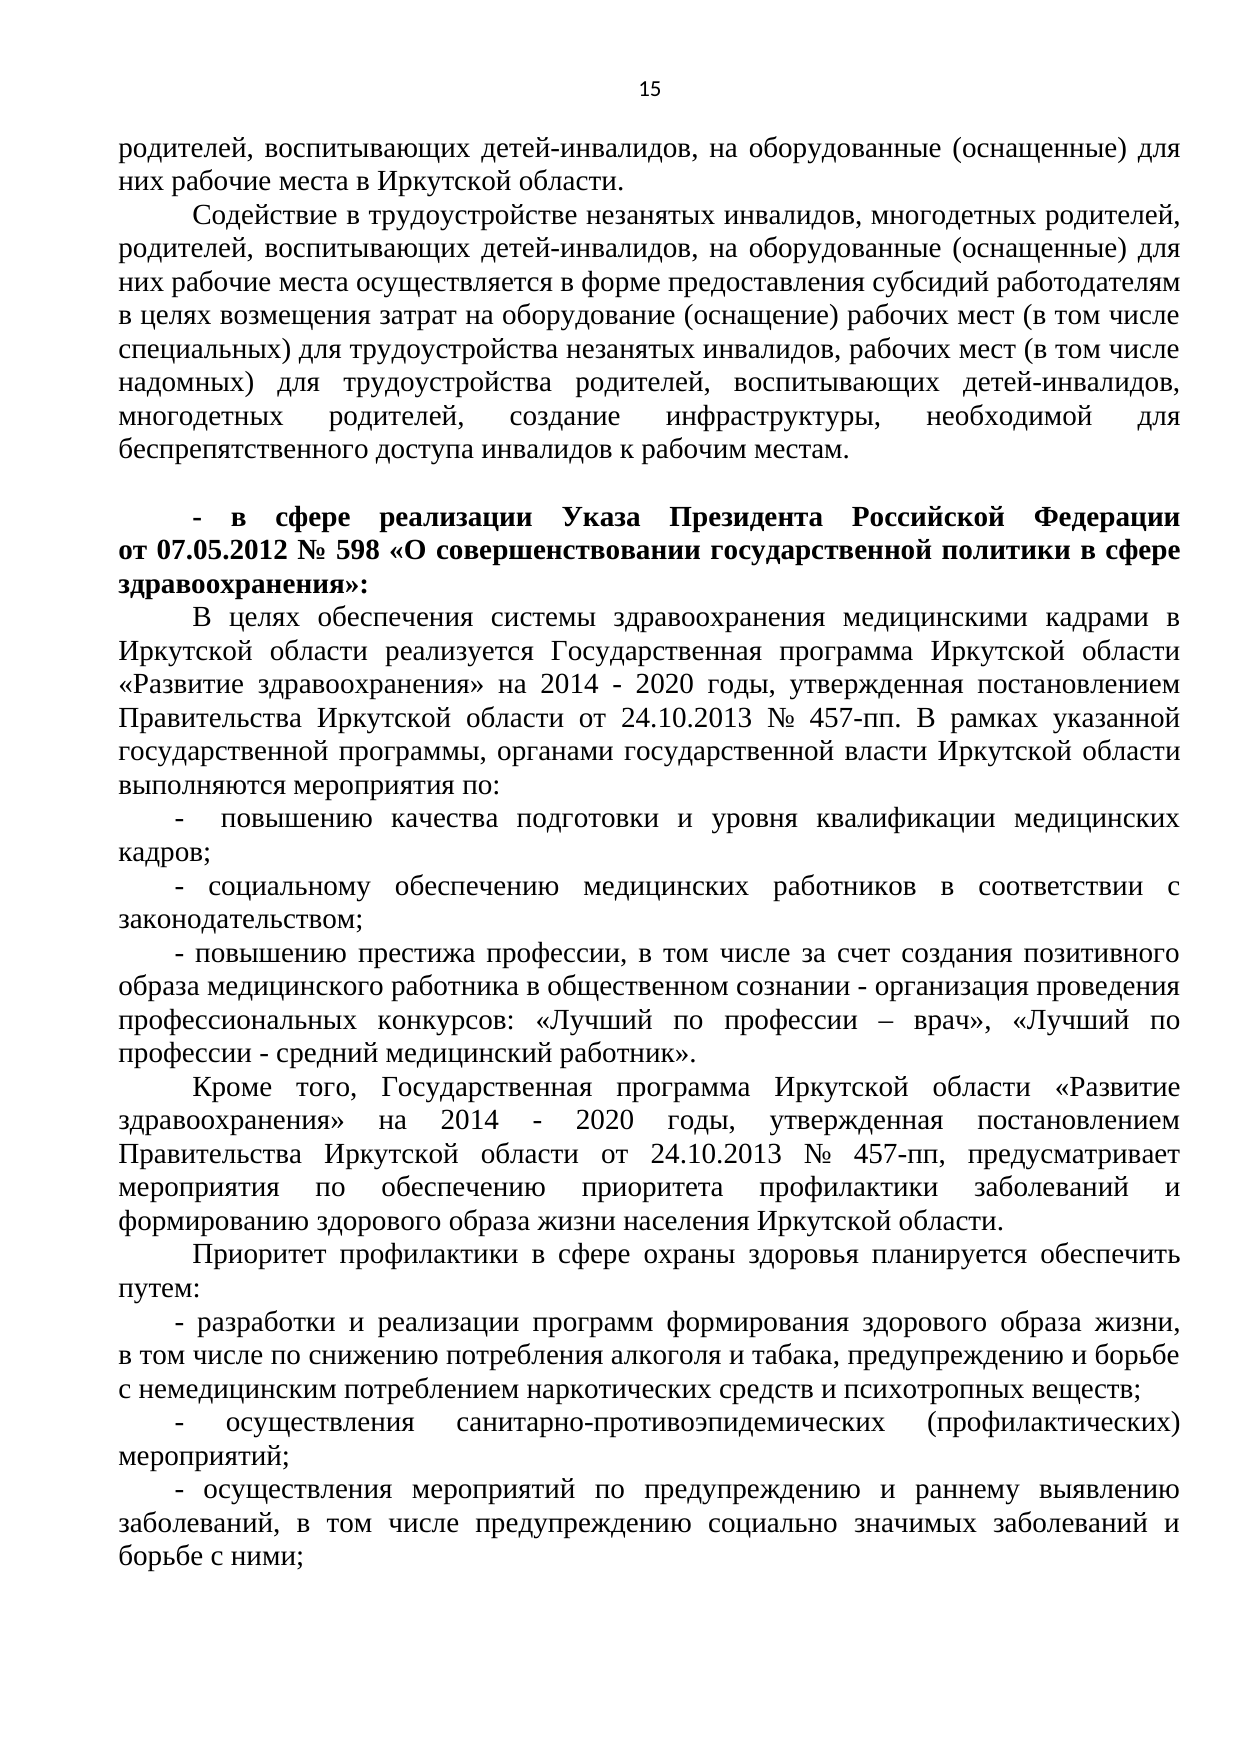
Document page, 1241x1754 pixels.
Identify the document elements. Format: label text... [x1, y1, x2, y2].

text - социальному обеспечению медицинских работников в соответствии с законодательством; [118, 868, 1181, 935]
text Кроме того, Государственная программа Иркутской области «Развитие здравоохранения» на 2014 - 2020 годы, утвержденная постановлением Правительства Иркутской области от 24.10.2013 № 457-пп, предусматривает мероприятия по обеспечению приоритета профилактики заболеваний и формированию здорового образа жизни населения Иркутской области. [118, 1069, 1181, 1237]
text - осуществления санитарно-противоэпидемических (профилактических) мероприятий; [118, 1404, 1181, 1471]
text Приоритет профилактики в сфере охраны здоровья планируется обеспечить путем: [118, 1237, 1181, 1304]
text - в сфере реализации Указа Президента Российской Федерации от 07.05.2012 № 598 «О совершенствовании государственной политики в сфере здравоохранения»: [118, 499, 1181, 599]
text - повышению престижа профессии, в том числе за счет создания позитивного образа медицинского работника в общественном сознании - организация проведения профессиональных конкурсов: «Лучший по профессии – врач», «Лучший по профессии - средний медицинский работник». [118, 935, 1181, 1069]
text - повышению качества подготовки и уровня квалификации медицинских кадров; [118, 801, 1181, 868]
text - разработки и реализации программ формирования здорового образа жизни, в том числе по снижению потребления алкоголя и табака, предупреждению и борьбе с немедицинским потреблением наркотических средств и психотропных веществ; [118, 1304, 1181, 1404]
text В целях обеспечения системы здравоохранения медицинскими кадрами в Иркутской области реализуется Государственная программа Иркутской области «Развитие здравоохранения» на 2014 - 2020 годы, утвержденная постановлением Правительства Иркутской области от 24.10.2013 № 457-пп. В рамках указанной государственной программы, органами государственной власти Иркутской области выполняются мероприятия по: [118, 599, 1181, 801]
text Содействие в трудоустройстве незанятых инвалидов, многодетных родителей, родителей, воспитывающих детей-инвалидов, на оборудованные (оснащенные) для них рабочие места осуществляется в форме предоставления субсидий работодателям в целях возмещения затрат на оборудование (оснащение) рабочих мест (в том числе специальных) для трудоустройства незанятых инвалидов, рабочих мест (в том числе надомных) для трудоустройства родителей, воспитывающих детей-инвалидов, многодетных родителей, создание инфраструктуры, необходимой для беспрепятственного доступа инвалидов к рабочим местам. [118, 197, 1181, 465]
text - осуществления мероприятий по предупреждению и раннему выявлению заболеваний, в том числе предупреждению социально значимых заболеваний и борьбе с ними; [118, 1471, 1181, 1572]
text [118, 130, 1181, 197]
